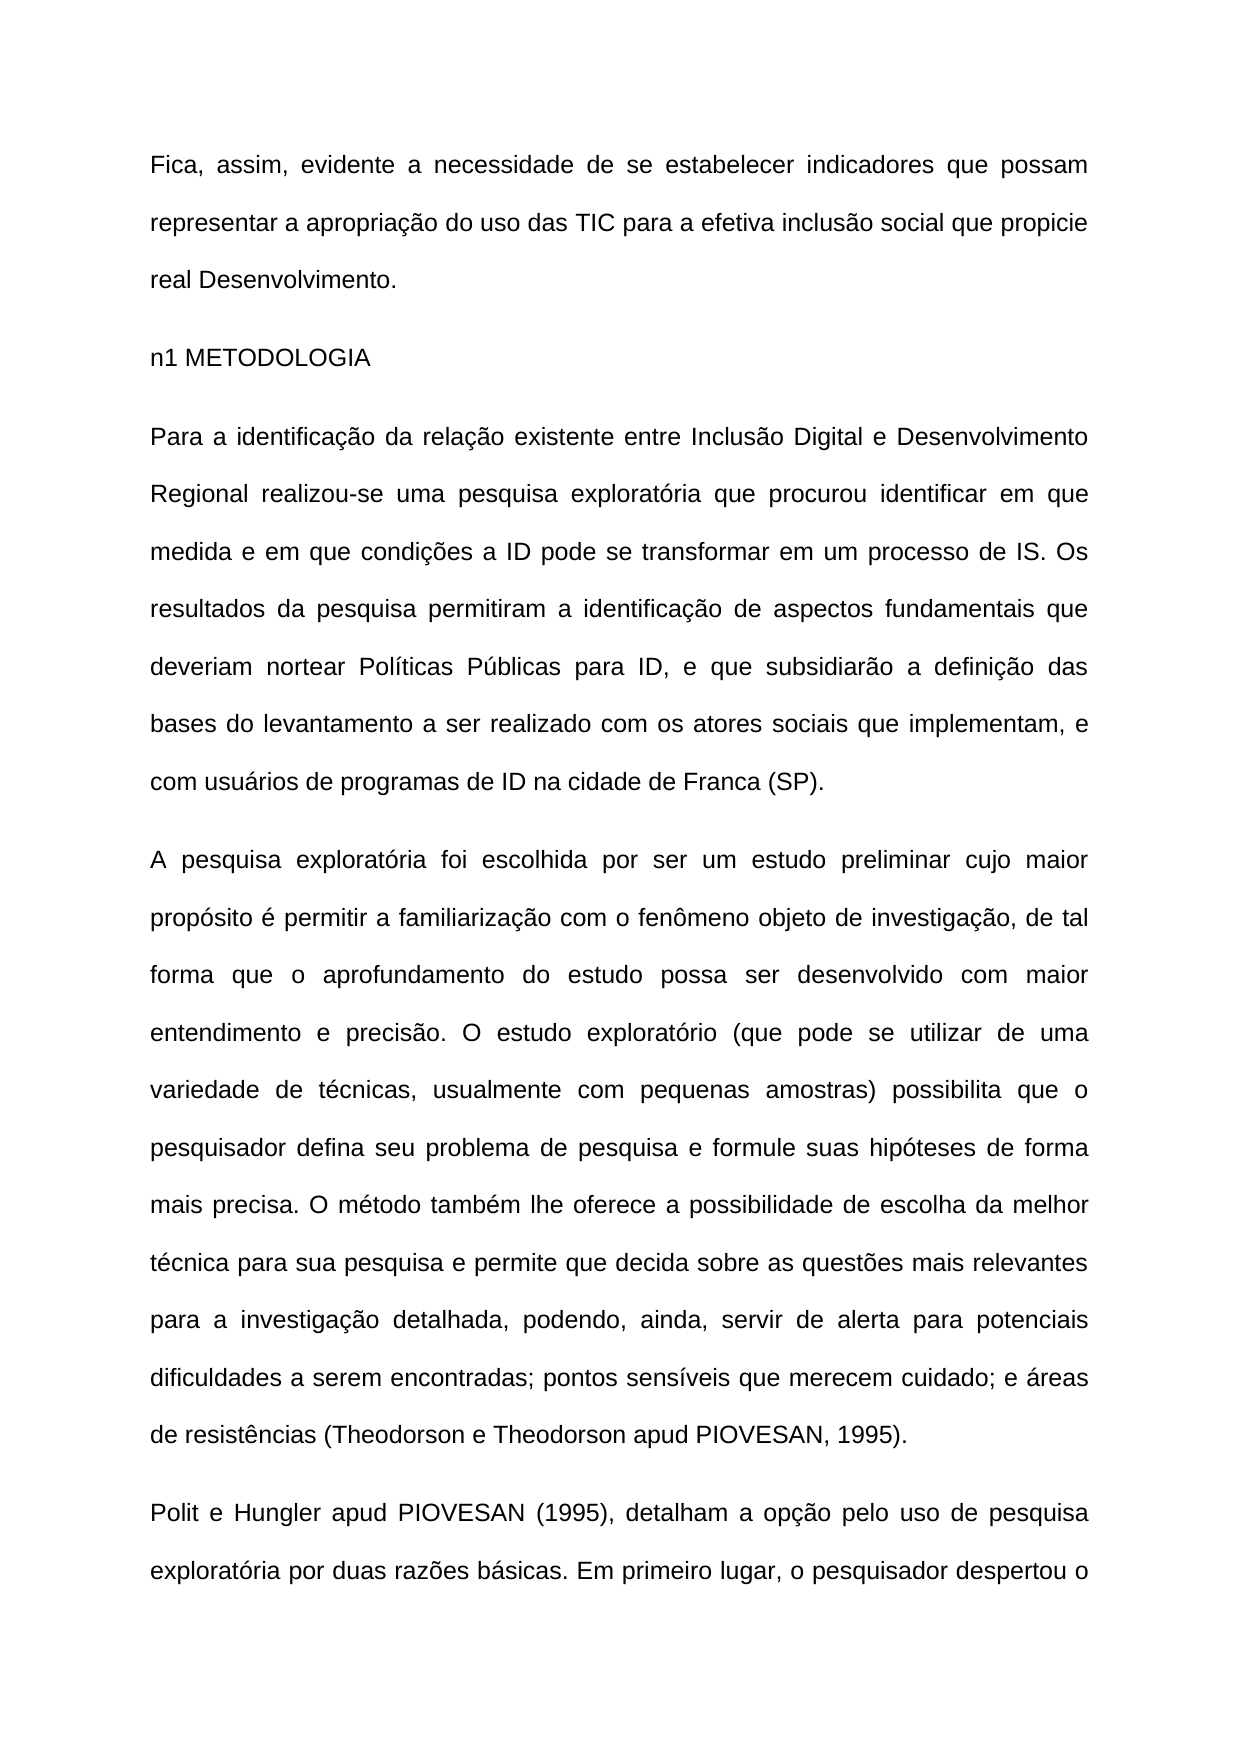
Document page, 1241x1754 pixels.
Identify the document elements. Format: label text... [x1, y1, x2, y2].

text Fica, assim, evidente a necessidade de se estabelecer indicadores que possam representar a apropriação do uso das TIC para a efetiva inclusão social que propicie real Desenvolvimento. [150, 150, 1090, 294]
text Para a identificação da relação existente entre Inclusão Digital e Desenvolvimento Regional realizou-se uma pesquisa exploratória que procurou identificar em que medida e em que condições a ID pode se transformar em um processo de IS. Os resultados da pesquisa permitiram a identificação de aspectos fundamentais que deveriam nortear Políticas Públicas para ID, e que subsidiarão a definição das bases do levantamento a ser realizado com os atores sociais que implementam, e com usuários de programas de ID na cidade de Franca (SP). [150, 422, 1090, 795]
text n1 METODOLOGIA [150, 343, 1090, 372]
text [150, 1498, 1090, 1584]
text A pesquisa exploratória foi escolhida por ser um estudo preliminar cujo maior propósito é permitir a familiarização com o fenômeno objeto de investigação, de tal forma que o aprofundamento do estudo possa ser desenvolvido com maior entendimento e precisão. O estudo exploratório (que pode se utilizar de uma variedade de técnicas, usualmente com pequenas amostras) possibilita que o pesquisador defina seu problema de pesquisa e formule suas hipóteses de forma mais precisa. O método também lhe oferece a possibilidade de escolha da melhor técnica para sua pesquisa e permite que decida sobre as questões mais relevantes para a investigação detalhada, podendo, ainda, servir de alerta para potenciais dificuldades a serem encontradas; pontos sensíveis que merecem cuidado; e áreas de resistências (Theodorson e Theodorson apud PIOVESAN, 1995). [150, 845, 1090, 1449]
